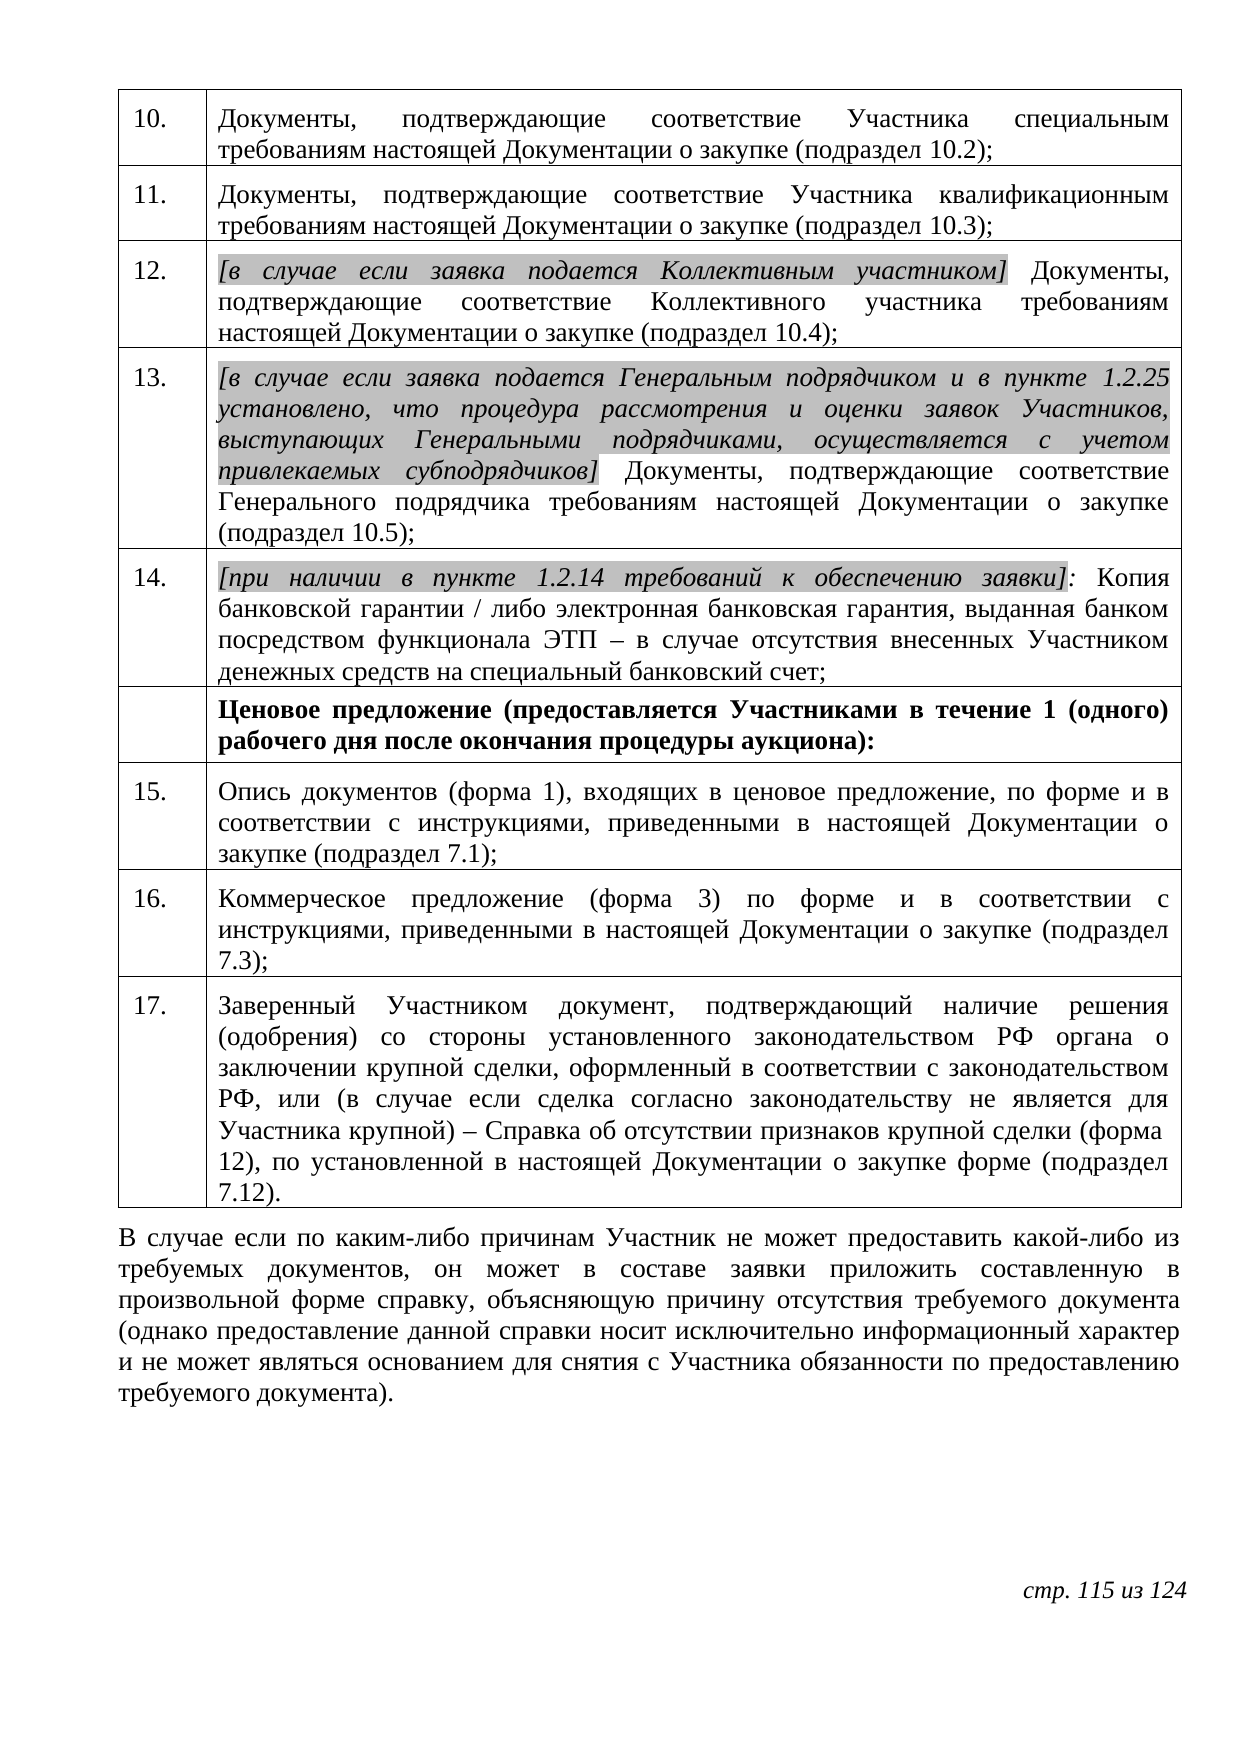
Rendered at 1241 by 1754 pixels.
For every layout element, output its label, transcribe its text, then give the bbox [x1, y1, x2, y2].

table_cell [119, 870, 206, 976]
table_cell Ценовое предложение (предоставляется Участниками в течение 1 (одного) рабочего дня после окончания процедуры аукциона): [207, 687, 1181, 762]
table_cell [при наличии в пункте 1.2.14 требований к обеспечению заявки]: Копия банковской гарантии / либо электронная банковская гарантия, выданная банком посредством функционала ЭТП – в случае отсутствия внесенных Участником денежных средств на специальный банковский счет; [207, 549, 1181, 686]
list В случае если по каким-либо причинам Участник не может предоставить какой-либо из требуемых документов, он может в составе заявки приложить составленную в произвольной форме справку, объясняющую причину отсутствия требуемого документа (однако предоставление данной справки носит исключительно информационный характер и не может являться основанием для снятия с Участника обязанности по предоставлению требуемого документа). [118, 1221, 1181, 1408]
table_cell [119, 549, 206, 686]
table_cell [119, 90, 206, 164]
table_cell Заверенный Участником документ, подтверждающий наличие решения (одобрения) со стороны установленного законодательством РФ органа о заключении крупной сделки, оформленный в соответствии с законодательством РФ, или (в случае если сделка согласно законодательству не является для Участника крупной) – Справка об отсутствии признаков крупной сделки (форма 12), по установленной в настоящей Документации о закупке форме (подраздел 7.12). [207, 977, 1181, 1207]
table_cell [119, 166, 206, 240]
table_cell [в случае если заявка подается Коллективным участником] Документы, подтверждающие соответствие Коллективного участника требованиям настоящей Документации о закупке (подраздел 10.4); [207, 241, 1181, 347]
table_cell [119, 977, 206, 1207]
table_cell Коммерческое предложение (форма 3) по форме и в соответствии с инструкциями, приведенными в настоящей Документации о закупке (подраздел 7.3); [207, 870, 1181, 976]
table_cell Опись документов (форма 1), входящих в ценовое предложение, по форме и в соответствии с инструкциями, приведенными в настоящей Документации о закупке (подраздел 7.1); [207, 763, 1181, 869]
table_cell [в случае если заявка подается Генеральным подрядчиком и в пункте 1.2.25 установлено, что процедура рассмотрения и оценки заявок Участников, выступающих Генеральными подрядчиками, осуществляется с учетом привлекаемых субподрядчиков] Документы, подтверждающие соответствие Генерального подрядчика требованиям настоящей Документации о закупке (подраздел 10.5); [207, 348, 1181, 548]
table_cell [119, 348, 206, 548]
table_cell Документы, подтверждающие соответствие Участника специальным требованиям настоящей Документации о закупке (подраздел 10.2); [207, 90, 1181, 164]
table_cell [119, 687, 206, 762]
table_cell Документы, подтверждающие соответствие Участника квалификационным требованиям настоящей Документации о закупке (подраздел 10.3); [207, 166, 1181, 240]
table_cell [119, 763, 206, 869]
table_cell [119, 241, 206, 347]
